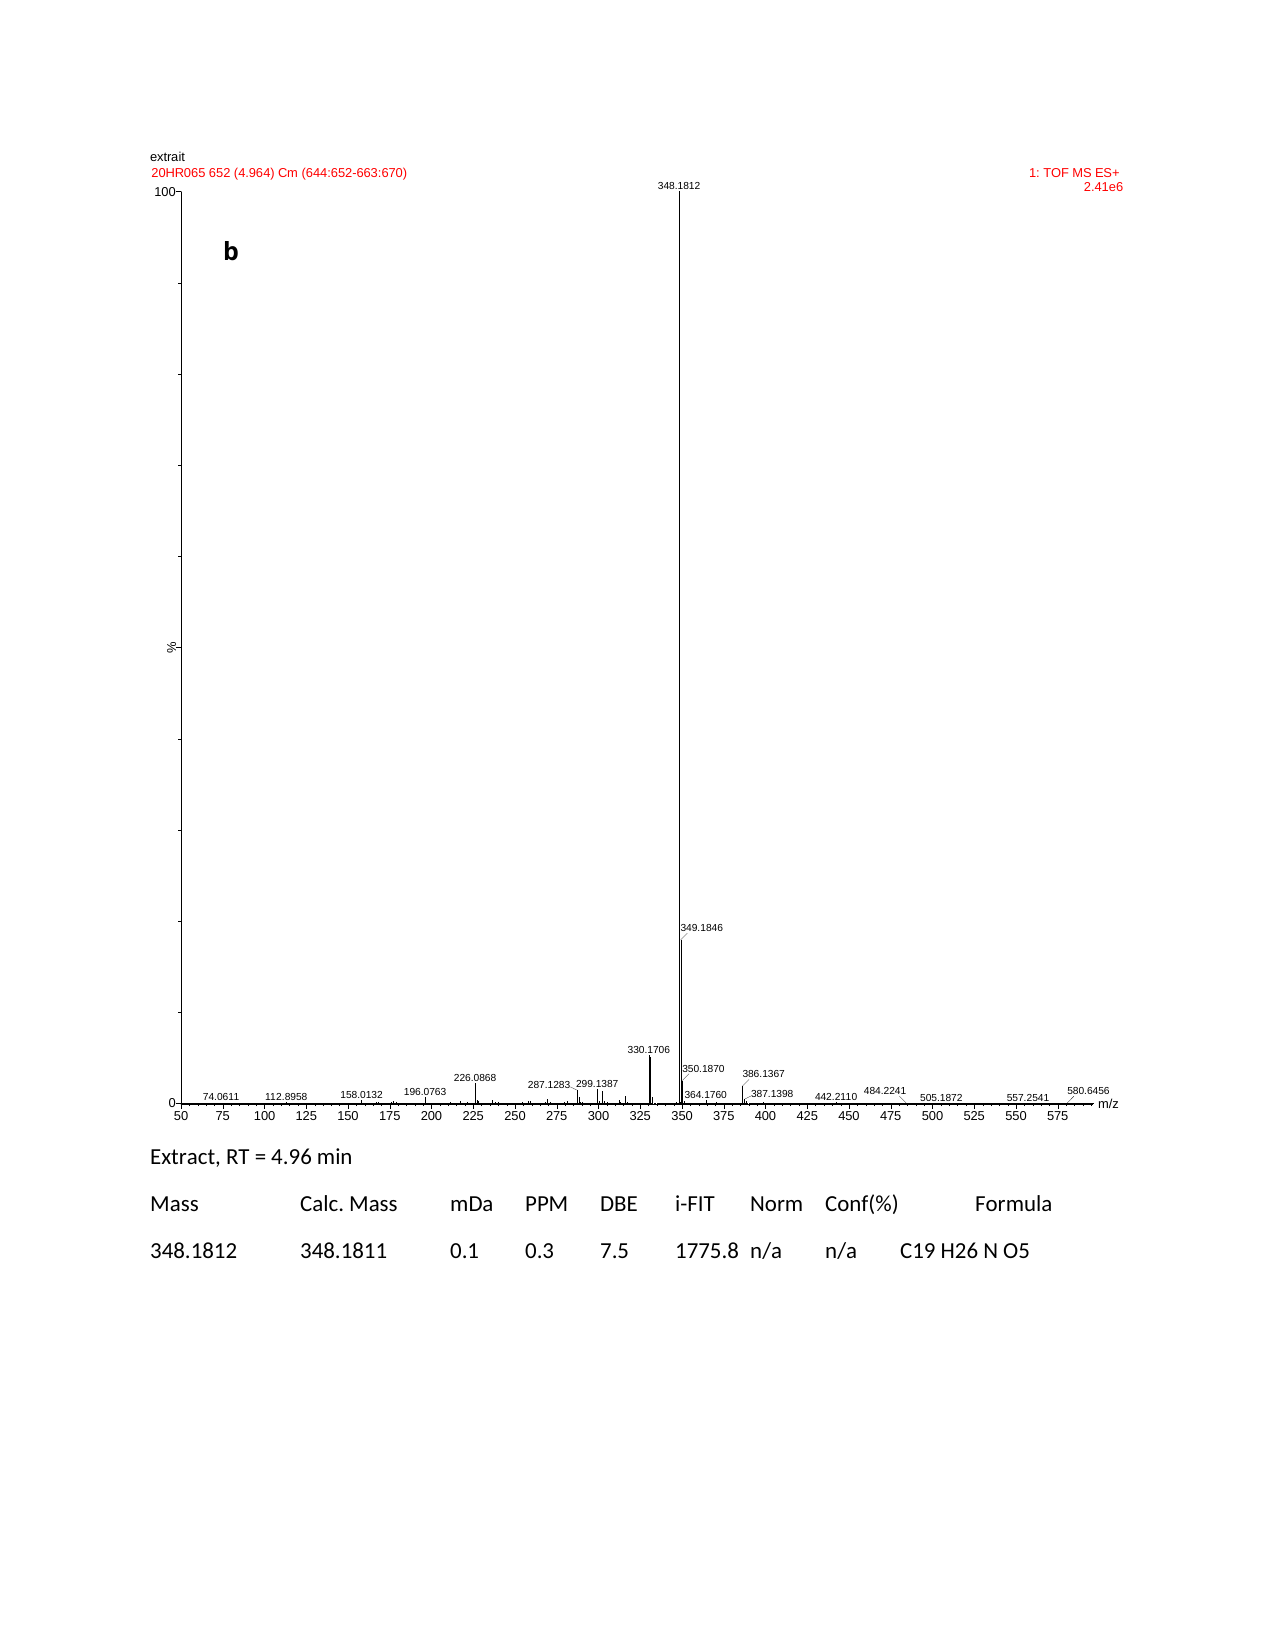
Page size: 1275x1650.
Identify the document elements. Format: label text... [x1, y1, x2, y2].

text 348.1812 348.1811 0.1 0.3 7.5 1775.8 n/a n/a C19 H26 N O5 [150, 1236, 1125, 1264]
text Mass Calc. Mass mDa PPM DBE i-FIT Norm Conf(%) Formula [150, 1189, 1125, 1217]
text Extract, RT = 4.96 min [150, 1142, 1125, 1170]
